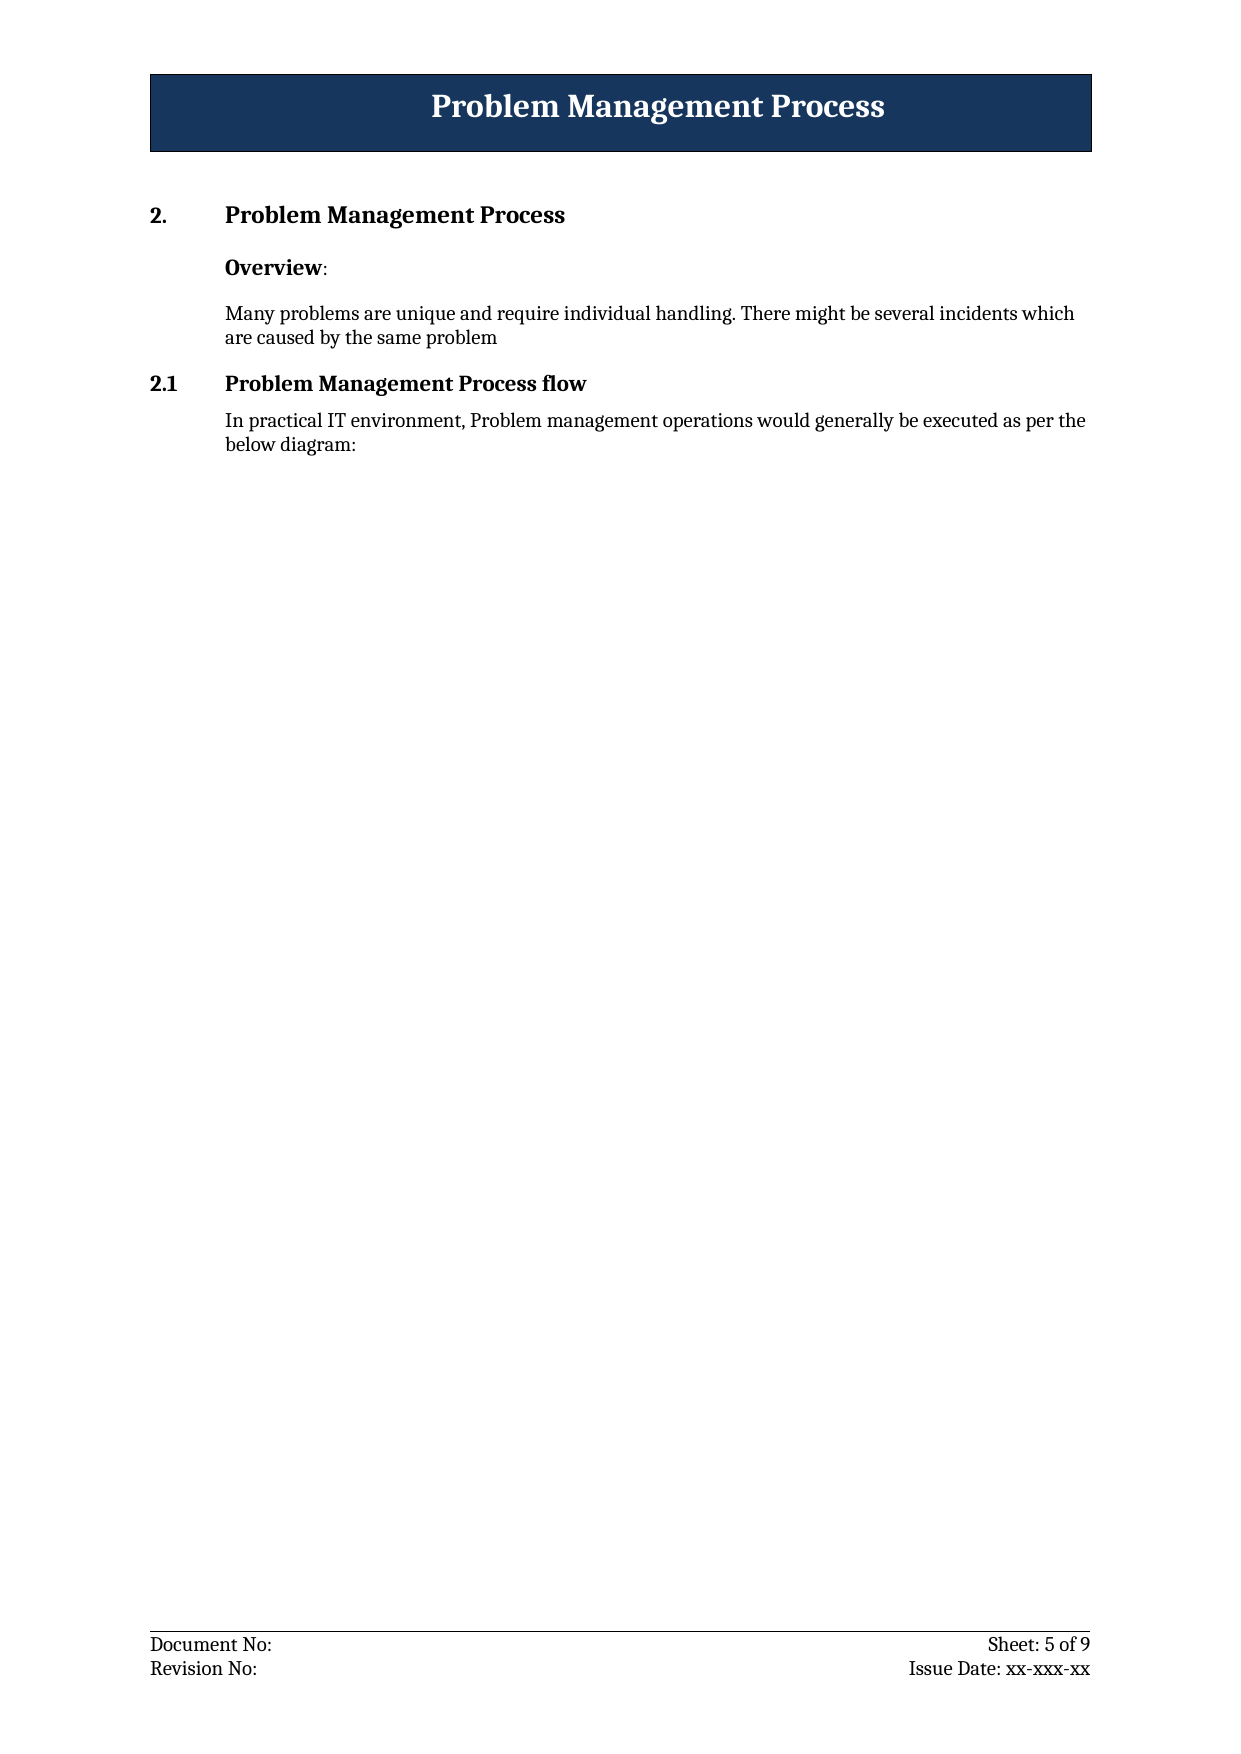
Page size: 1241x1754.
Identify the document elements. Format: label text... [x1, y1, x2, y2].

subtitle Problem Management Process flow [150, 370, 1090, 397]
text Many problems are unique and require individual handling. There might be several incidents which are caused by the same problem [225, 302, 1090, 349]
text In practical IT environment, Problem management operations would generally be executed as per the below diagram: [225, 409, 1090, 457]
text Overview: [225, 254, 1090, 281]
subtitle Problem Management Process [150, 201, 1090, 229]
